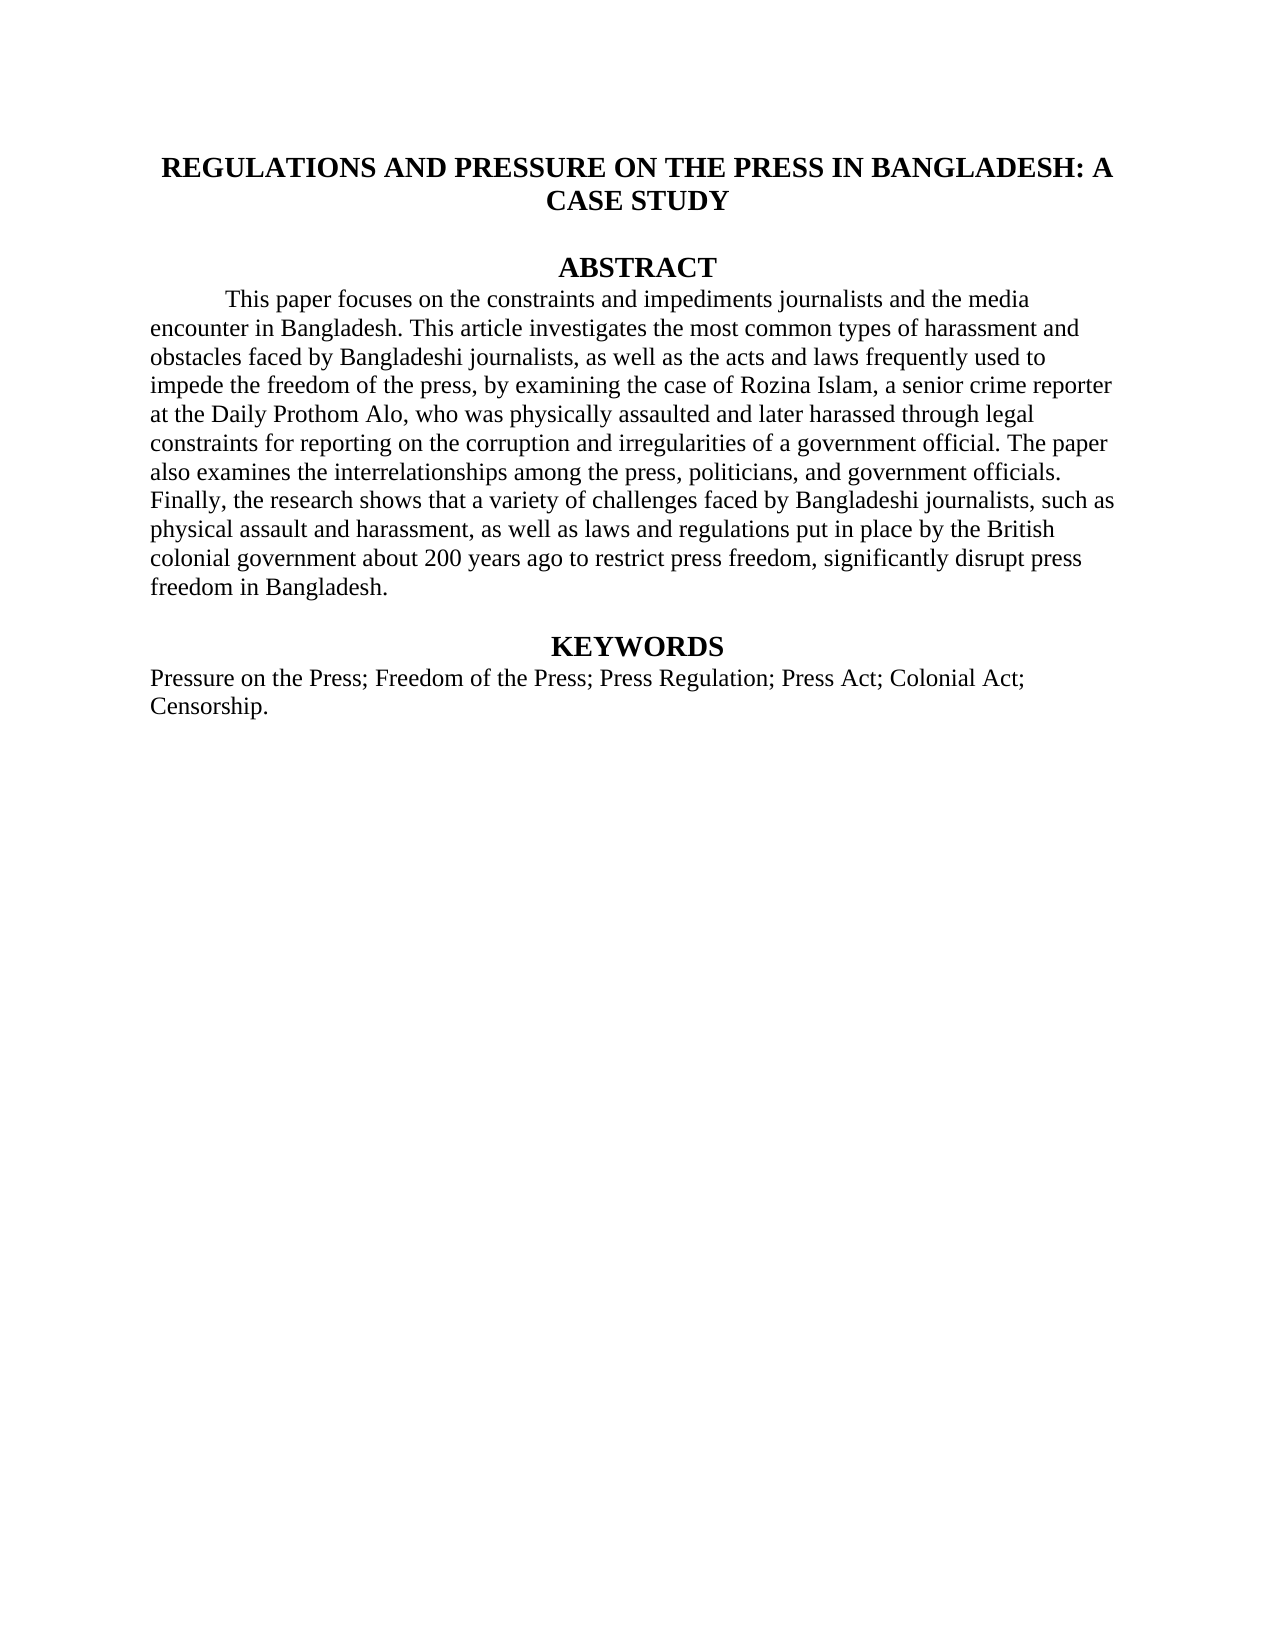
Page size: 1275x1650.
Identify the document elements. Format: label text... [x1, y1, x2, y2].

text Pressure on the Press; Freedom of the Press; Press Regulation; Press Act; Colonial Act; Censorship. [150, 663, 1125, 720]
text KEYWORDS [150, 629, 1125, 663]
text REGULATIONS AND PRESSURE ON THE PRESS IN BANGLADESH: A CASE STUDY [150, 150, 1125, 217]
text This paper focuses on the constraints and impediments journalists and the media encounter in Bangladesh. This article investigates the most common types of harassment and obstacles faced by Bangladeshi journalists, as well as the acts and laws frequently used to impede the freedom of the press, by examining the case of Rozina Islam, a senior crime reporter at the Daily Prothom Alo, who was physically assaulted and later harassed through legal constraints for reporting on the corruption and irregularities of a government official. The paper also examines the interrelationships among the press, politicians, and government officials. Finally, the research shows that a variety of challenges faced by Bangladeshi journalists, such as physical assault and harassment, as well as laws and regulations put in place by the British colonial government about 200 years ago to restrict press freedom, significantly disrupt press freedom in Bangladesh. [150, 284, 1125, 600]
text ABSTRACT [150, 251, 1125, 284]
